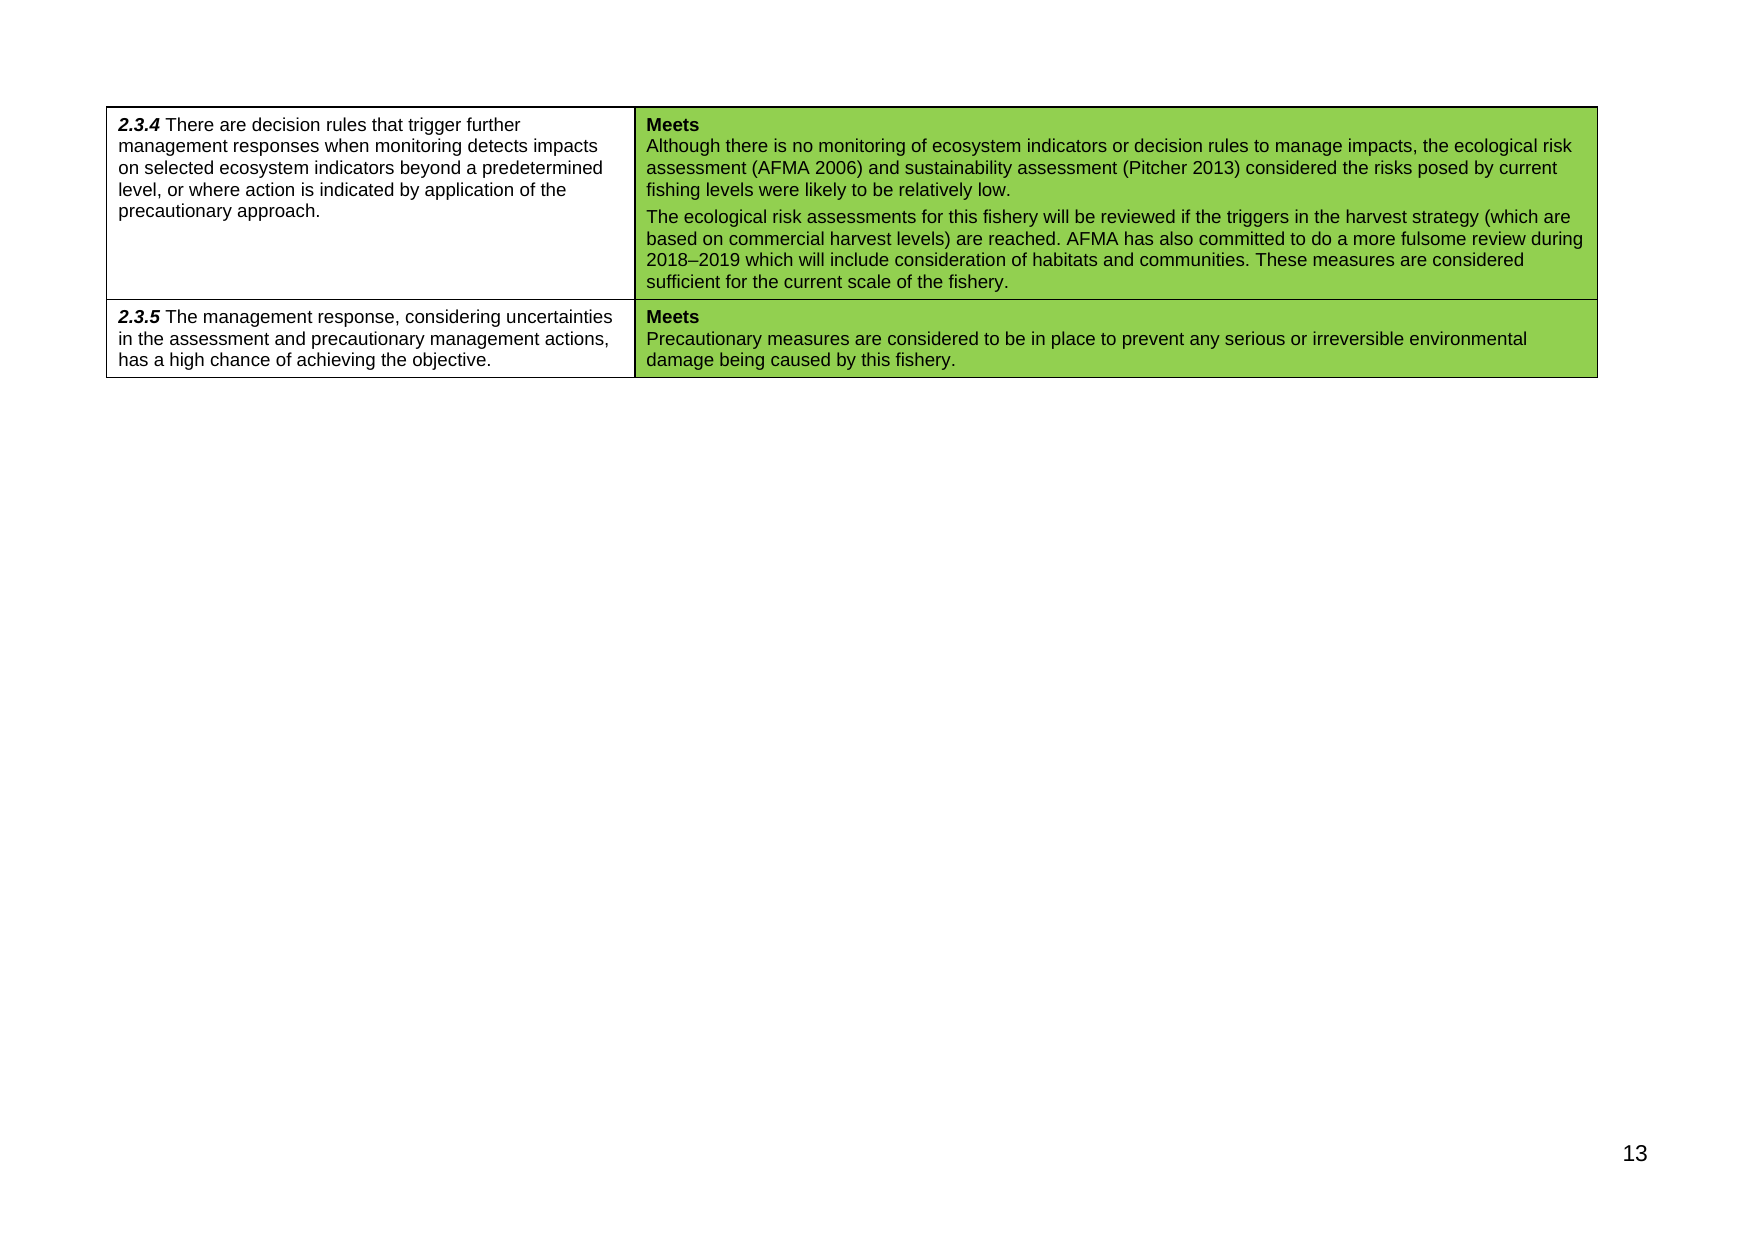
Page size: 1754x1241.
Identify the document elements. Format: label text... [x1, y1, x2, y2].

table_cell 2.3.4 There are decision rules that trigger further management responses when monitoring detects impacts on selected ecosystem indicators beyond a predetermined level, or where action is indicated by application of the precautionary approach. [107, 108, 634, 299]
table_cell Meets Although there is no monitoring of ecosystem indicators or decision rules to manage impacts, the ecological risk assessment (AFMA 2006) and sustainability assessment (Pitcher 2013) considered the risks posed by current fishing levels were likely to be relatively low. The ecological risk assessments for this fishery will be reviewed if the triggers in the harvest strategy (which are based on commercial harvest levels) are reached. AFMA has also committed to do a more fulsome review during 2018–2019 which will include consideration of habitats and communities. These measures are considered sufficient for the current scale of the fishery. [636, 108, 1597, 299]
table_cell 2.3.5 The management response, considering uncertainties in the assessment and precautionary management actions, has a high chance of achieving the objective. [107, 300, 634, 377]
table_cell Meets Precautionary measures are considered to be in place to prevent any serious or irreversible environmental damage being caused by this fishery. [636, 300, 1597, 377]
